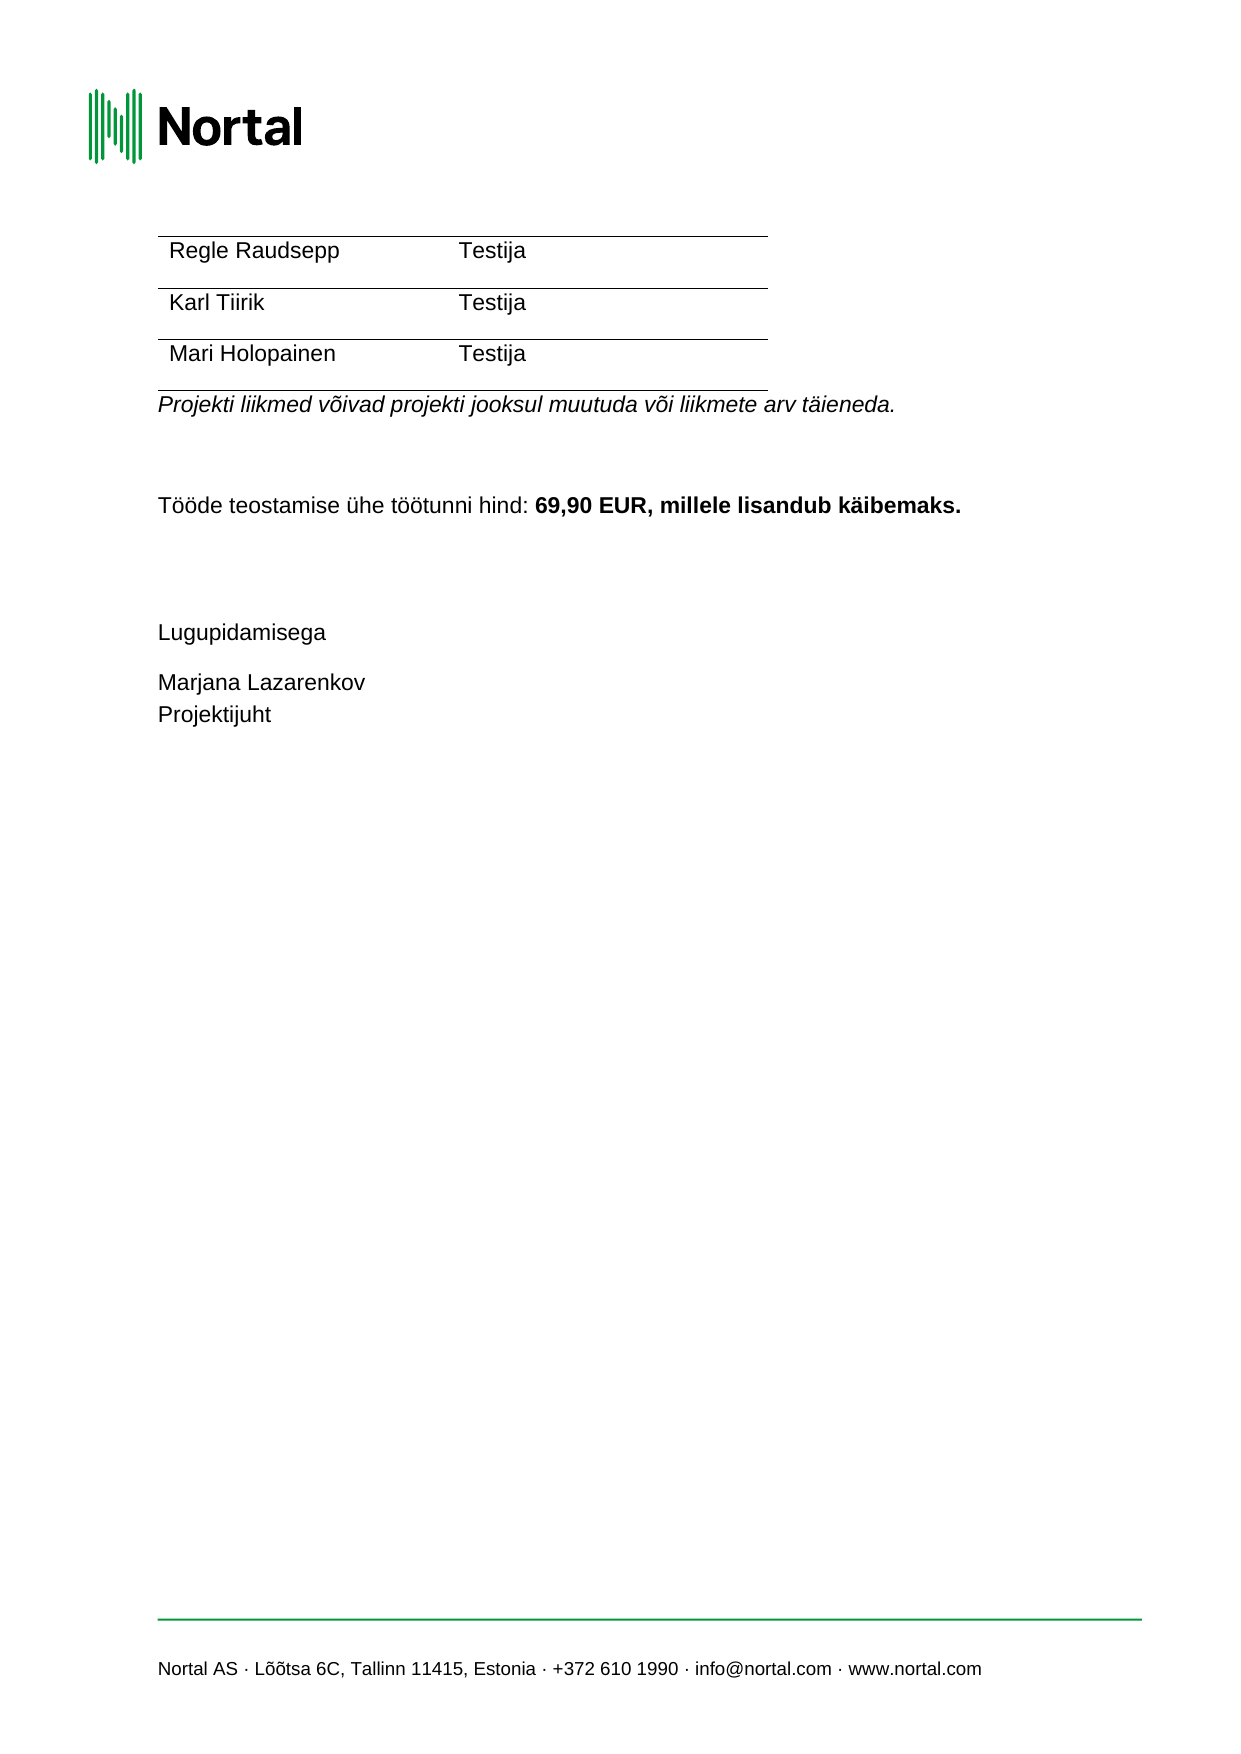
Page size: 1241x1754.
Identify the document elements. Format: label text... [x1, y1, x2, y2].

table_cell Karl Tiirik [158, 289, 447, 339]
text Lugupidamisega [158, 619, 1082, 645]
table_cell Mari Holopainen [158, 340, 447, 390]
text Marjana Lazarenkov Projektijuht [158, 669, 1082, 727]
text Tööde teostamise ühe töötunni hind: 69,90 EUR, millele lisandub käibemaks. [158, 492, 1082, 518]
table_cell Testija [447, 237, 767, 288]
table_cell Regle Raudsepp [158, 237, 447, 288]
table_cell Testija [447, 340, 767, 390]
table_cell Testija [447, 289, 767, 339]
text Projekti liikmed võivad projekti jooksul muutuda või liikmete arv täieneda. [158, 391, 1082, 418]
